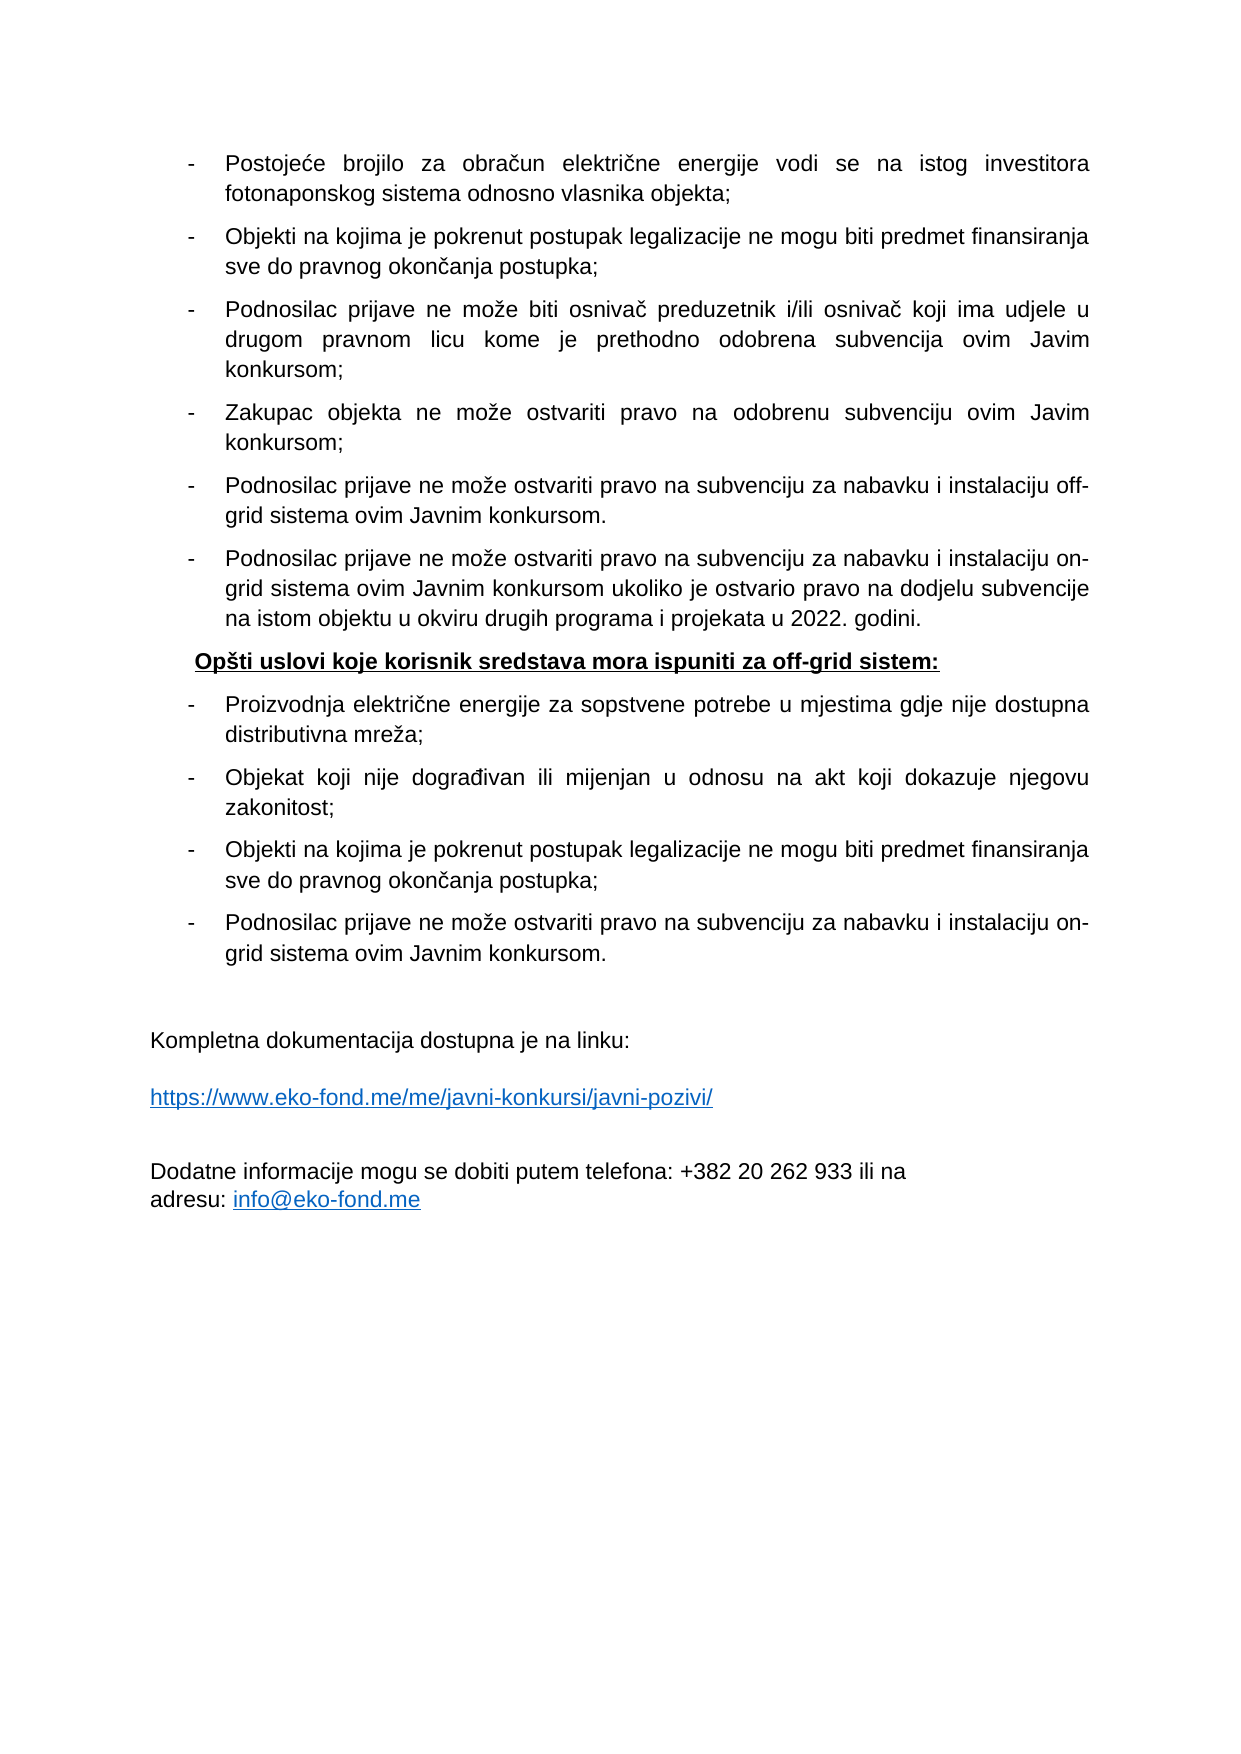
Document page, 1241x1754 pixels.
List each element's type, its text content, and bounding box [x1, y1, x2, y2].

list Podnosilac prijave ne može biti osnivač preduzetnik i/ili osnivač koji ima udjele u drugom pravnom licu kome je prethodno odobrena subvencija ovim Javim konkursom; [187, 296, 1090, 383]
list Objekti na kojima je pokrenut postupak legalizacije ne mogu biti predmet finansiranja sve do pravnog okončanja postupka; [187, 836, 1090, 893]
list Objekat koji nije dograđivan ili mijenjan u odnosu na akt koji dokazuje njegovu zakonitost; [187, 763, 1090, 820]
list Postojeće brojilo za obračun električne energije vodi se na istog investitora fotonaponskog sistema odnosno vlasnika objekta; [187, 150, 1090, 207]
text Opšti uslovi koje korisnik sredstava mora ispuniti za off-grid sistem: [194, 648, 1090, 674]
list Proizvodnja električne energije za sopstvene potrebe u mjestima gdje nije dostupna distributivna mreža; [187, 691, 1090, 747]
list Podnosilac prijave ne može ostvariti pravo na subvenciju za nabavku i instalaciju on-grid sistema ovim Javnim konkursom ukoliko je ostvario pravo na dodjelu subvencije na istom objektu u okviru drugih programa i projekata u 2022. godini. [187, 545, 1090, 632]
list Objekti na kojima je pokrenut postupak legalizacije ne mogu biti predmet finansiranja sve do pravnog okončanja postupka; [187, 223, 1090, 279]
list Zakupac objekta ne može ostvariti pravo na odobrenu subvenciju ovim Javim konkursom; [187, 399, 1090, 456]
list Podnosilac prijave ne može ostvariti pravo na subvenciju za nabavku i instalaciju on-grid sistema ovim Javnim konkursom. [187, 909, 1090, 966]
text Dodatne informacije mogu se dobiti putem telefona: +382 20 262 933 ili na adresu: info@eko-fond.me [150, 1129, 1090, 1213]
list Podnosilac prijave ne može ostvariti pravo na subvenciju za nabavku i instalaciju off-grid sistema ovim Javnim konkursom. [187, 472, 1090, 528]
text Kompletna dokumentacija dostupna je na linku: https://www.eko-fond.me/me/javni-konkursi/javni-pozivi/ [150, 1027, 1090, 1111]
